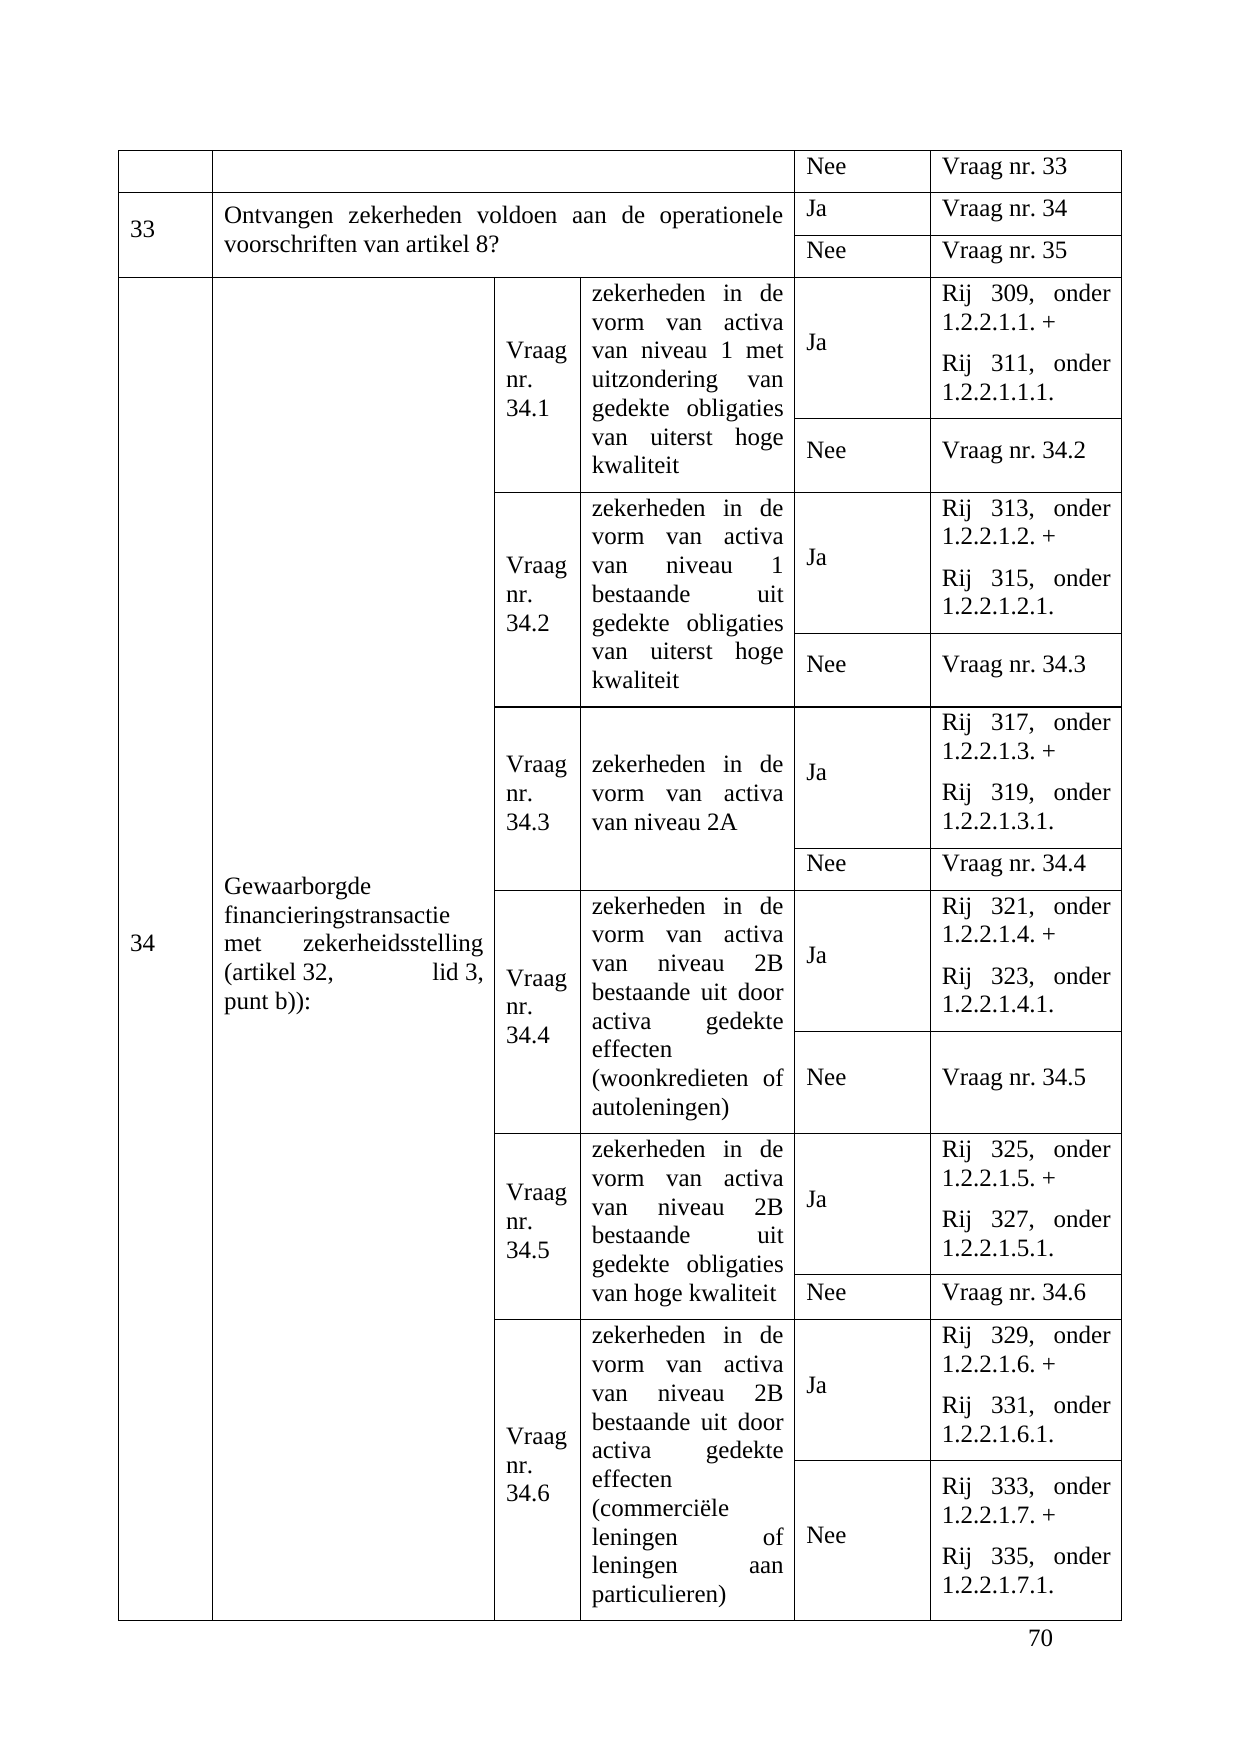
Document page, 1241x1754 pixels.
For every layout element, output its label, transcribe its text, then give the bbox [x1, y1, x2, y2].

table_cell 34 [119, 278, 212, 1620]
table_cell Nee [795, 236, 930, 277]
table_cell Vraag nr. 34.4 [495, 891, 580, 1133]
table_cell Nee [795, 1461, 930, 1620]
table_cell Vraag nr. 34.3 [931, 634, 1121, 706]
table_cell Ja [795, 278, 930, 418]
table_cell Vraag nr. 34.2 [495, 493, 580, 706]
table_cell Nee [795, 634, 930, 706]
table_cell Vraag nr. 34.2 [931, 419, 1121, 492]
table_cell Vraag nr. 35 [931, 236, 1121, 277]
table_cell Vraag nr. 34.6 [495, 1320, 580, 1620]
table_cell 33 [119, 193, 212, 277]
table_cell Vraag nr. 34.5 [931, 1032, 1121, 1133]
table_cell Ja [795, 891, 930, 1031]
table_cell Rij 309, onder 1.2.2.1.1. + Rij 311, onder 1.2.2.1.1.1. [931, 278, 1121, 418]
table_cell Rij 321, onder 1.2.2.1.4. + Rij 323, onder 1.2.2.1.4.1. [931, 891, 1121, 1031]
table_cell Nee [795, 419, 930, 492]
table_cell zekerheden in de vorm van activa van niveau 2A [581, 708, 794, 890]
table_cell Ontvangen zekerheden voldoen aan de operationele voorschriften van artikel 8? [213, 193, 794, 277]
table_cell zekerheden in de vorm van activa van niveau 2B bestaande uit gedekte obligaties van hoge kwaliteit [581, 1134, 794, 1319]
table_cell Rij 325, onder 1.2.2.1.5. + Rij 327, onder 1.2.2.1.5.1. [931, 1134, 1121, 1274]
table_cell Nee [795, 1275, 930, 1319]
table_cell Nee [795, 1032, 930, 1133]
table_cell Vraag nr. 34.1 [495, 278, 580, 492]
table_cell Rij 333, onder 1.2.2.1.7. + Rij 335, onder 1.2.2.1.7.1. [931, 1461, 1121, 1620]
table_cell Ja [795, 493, 930, 633]
table_cell Vraag nr. 34.5 [495, 1134, 580, 1319]
table_cell Rij 317, onder 1.2.2.1.3. + Rij 319, onder 1.2.2.1.3.1. [931, 708, 1121, 847]
table_cell Rij 329, onder 1.2.2.1.6. + Rij 331, onder 1.2.2.1.6.1. [931, 1320, 1121, 1460]
table_cell Vraag nr. 34 [931, 193, 1121, 234]
table_cell Vraag nr. 34.4 [931, 849, 1121, 890]
table_cell zekerheden in de vorm van activa van niveau 2B bestaande uit door activa gedekte effecten (commerciële leningen of leningen aan particulieren) [581, 1320, 794, 1620]
table_cell Ja [795, 193, 930, 234]
table_cell Ja [795, 1320, 930, 1460]
table_cell zekerheden in de vorm van activa van niveau 1 met uitzondering van gedekte obligaties van uiterst hoge kwaliteit [581, 278, 794, 492]
table_cell Nee [795, 151, 930, 192]
table_cell Vraag nr. 34.3 [495, 708, 580, 890]
table_cell Vraag nr. 34.6 [931, 1275, 1121, 1319]
table_cell Ja [795, 1134, 930, 1274]
table_cell Rij 313, onder 1.2.2.1.2. + Rij 315, onder 1.2.2.1.2.1. [931, 493, 1121, 633]
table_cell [213, 278, 494, 1620]
table_cell Ja [795, 708, 930, 847]
table_cell 32 [119, 151, 212, 192]
table_cell Vraag nr. 33 [931, 151, 1121, 192]
table_cell zekerheden in de vorm van activa van niveau 1 bestaande uit gedekte obligaties van uiterst hoge kwaliteit [581, 493, 794, 706]
table_cell zekerheden in de vorm van activa van niveau 2B bestaande uit door activa gedekte effecten (woonkredieten of autoleningen) [581, 891, 794, 1133]
table_cell Nee [795, 849, 930, 890]
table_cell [213, 151, 794, 192]
